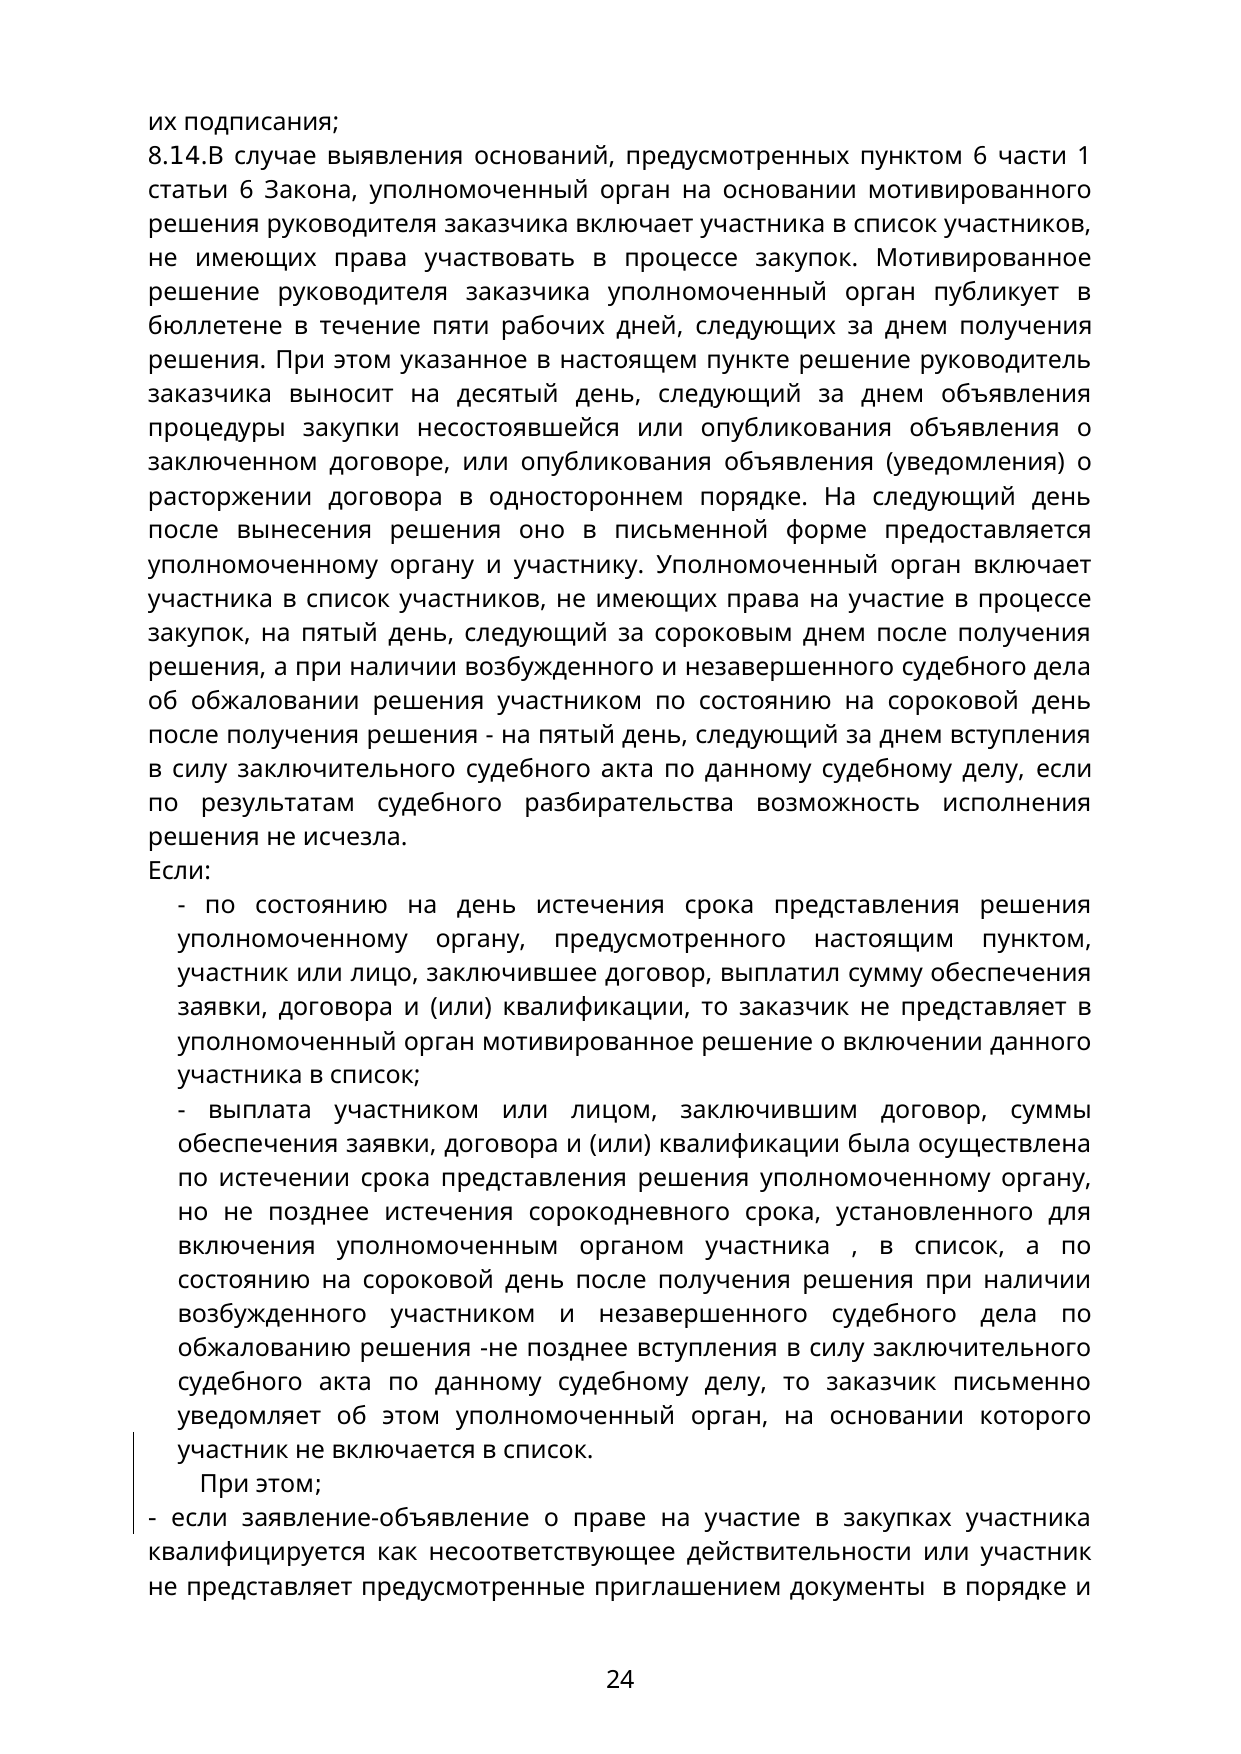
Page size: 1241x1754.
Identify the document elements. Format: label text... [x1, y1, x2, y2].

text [148, 103, 1092, 137]
text 8.14.В случае выявления оснований, предусмотренных пунктом 6 части 1 статьи 6 Закона, уполномоченный орган на основании мотивированного решения руководителя заказчика включает участника в список участников, не имеющих права участвовать в процессе закупок. Мотивированное решение руководителя заказчика уполномоченный орган публикует в бюллетене в течение пяти рабочих дней, следующих за днем получения решения. При этом указанное в настоящем пункте решение руководитель заказчика выносит на десятый день, следующий за днем объявления процедуры закупки несостоявшейся или опубликования объявления о заключенном договоре, или опубликования объявления (уведомления) о расторжении договора в одностороннем порядке. На следующий день после вынесения решения оно в письменной форме предоставляется уполномоченному органу и участнику. Уполномоченный орган включает участника в список участников, не имеющих права на участие в процессе закупок, на пятый день, следующий за сороковым днем после получения решения, а при наличии возбужденного и незавершенного судебного дела об обжаловании решения участником по состоянию на сороковой день после получения решения - на пятый день, следующий за днем вступления в силу заключительного судебного акта по данному судебному делу, если по результатам судебного разбирательства возможность исполнения решения не исчезла. [148, 137, 1092, 853]
text При этом; [148, 1466, 1092, 1500]
text Если: [148, 853, 1092, 887]
text - по состоянию на день истечения срока представления решения уполномоченному органу, предусмотренного настоящим пунктом, участник или лицо, заключившее договор, выплатил сумму обеспечения заявки, договора и (или) квалификации, то заказчик не представляет в уполномоченный орган мотивированное решение о включении данного участника в список; [177, 887, 1092, 1091]
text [148, 1500, 1092, 1602]
text - выплата участником или лицом, заключившим договор, суммы обеспечения заявки, договора и (или) квалификации была осуществлена по истечении срока представления решения уполномоченному органу, но не позднее истечения сорокодневного срока, установленного для включения уполномоченным органом участника , в список, а по состоянию на сороковой день после получения решения при наличии возбужденного участником и незавершенного судебного дела по обжалованию решения -не позднее вступления в силу заключительного судебного акта по данному судебному делу, то заказчик письменно уведомляет об этом уполномоченный орган, на основании которого участник не включается в список. [177, 1091, 1092, 1466]
